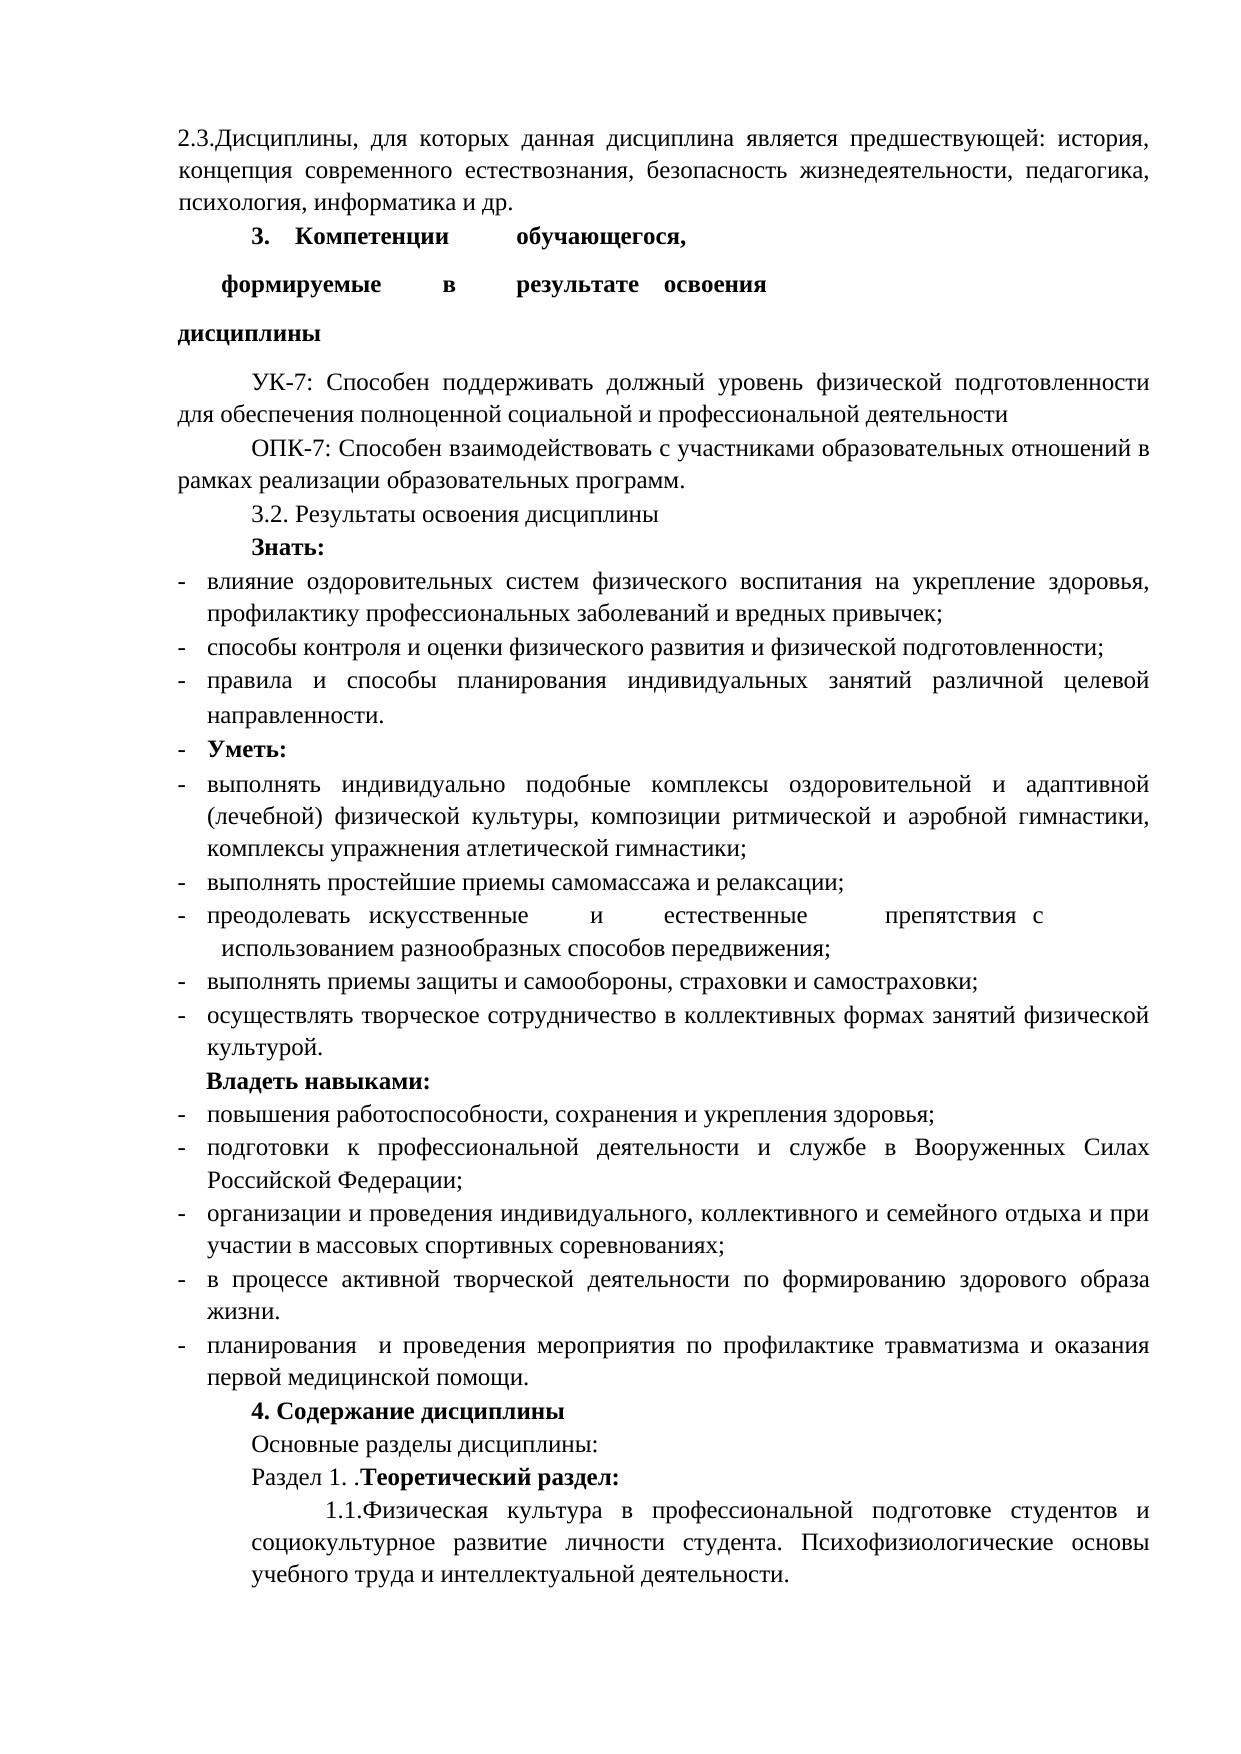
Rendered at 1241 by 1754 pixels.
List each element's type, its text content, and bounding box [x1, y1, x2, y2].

list осуществлять творческое сотрудничество в коллективных формах занятий физической культурой. [177, 1000, 1151, 1061]
text 1.1.Физическая культура в профессиональной подготовке студентов и социокультурное развитие личности студента. Психофизиологические основы учебного труда и интеллектуальной деятельности. [251, 1495, 1151, 1588]
subtitle 3. Компетенции обучающегося, формируемые в результате освоения дисциплины [177, 221, 841, 347]
list подготовки к профессиональной деятельности и службе в Вооруженных Силах Российской Федерации; [177, 1132, 1151, 1193]
list способы контроля и оценки физического развития и физической подготовленности; [177, 632, 1151, 661]
list выполнять индивидуально подобные комплексы оздоровительной и адаптивной (лечебной) физической культуры, композиции ритмической и аэробной гимнастики, комплексы упражнения атлетической гимнастики; [177, 769, 1151, 862]
list преодолевать искусственные и естественные препятствия с использованием разнообразных способов передвижения; [177, 901, 1151, 962]
text ОПК-7: Способен взаимодействовать с участниками образовательных отношений в рамках реализации образовательных программ. [177, 433, 1151, 494]
list правила и способы планирования индивидуальных занятий различной целевой направленности. [177, 666, 1151, 728]
text Раздел 1. .Теоретический раздел: [251, 1462, 1152, 1491]
text Знать: [251, 532, 739, 561]
list выполнять приемы защиты и самообороны, страховки и самостраховки; [177, 966, 1151, 995]
text 2.3.Дисциплины, для которых данная дисциплина является предшествующей: история, концепция современного естествознания, безопасность жизнедеятельности, педагогика, психология, информатика и др. [177, 123, 1151, 216]
list планирования и проведения мероприятия по профилактике травматизма и оказания первой медицинской помощи. [177, 1330, 1151, 1391]
text Владеть навыками: [206, 1066, 1152, 1095]
list выполнять простейшие приемы самомассажа и релаксации; [177, 867, 1151, 896]
list в процессе активной творческой деятельности по формированию здорового образа жизни. [177, 1264, 1151, 1325]
list влияние оздоровительных систем физического воспитания на укрепление здоровья, профилактику профессиональных заболеваний и вредных привычек; [177, 566, 1151, 627]
text 4. Содержание дисциплины [251, 1396, 1152, 1424]
list повышения работоспособности, сохранения и укрепления здоровья; [177, 1099, 1151, 1128]
text 3.2. Результаты освоения дисциплины [251, 499, 739, 528]
text УК-7: Способен поддерживать должный уровень физической подготовленности для обеспечения полноценной социальной и профессиональной деятельности [177, 367, 1151, 428]
list Уметь: [177, 734, 1151, 763]
text Основные разделы дисциплины: [251, 1429, 1151, 1457]
list организации и проведения индивидуального, коллективного и семейного отдыха и при участии в массовых спортивных соревнованиях; [177, 1198, 1151, 1259]
